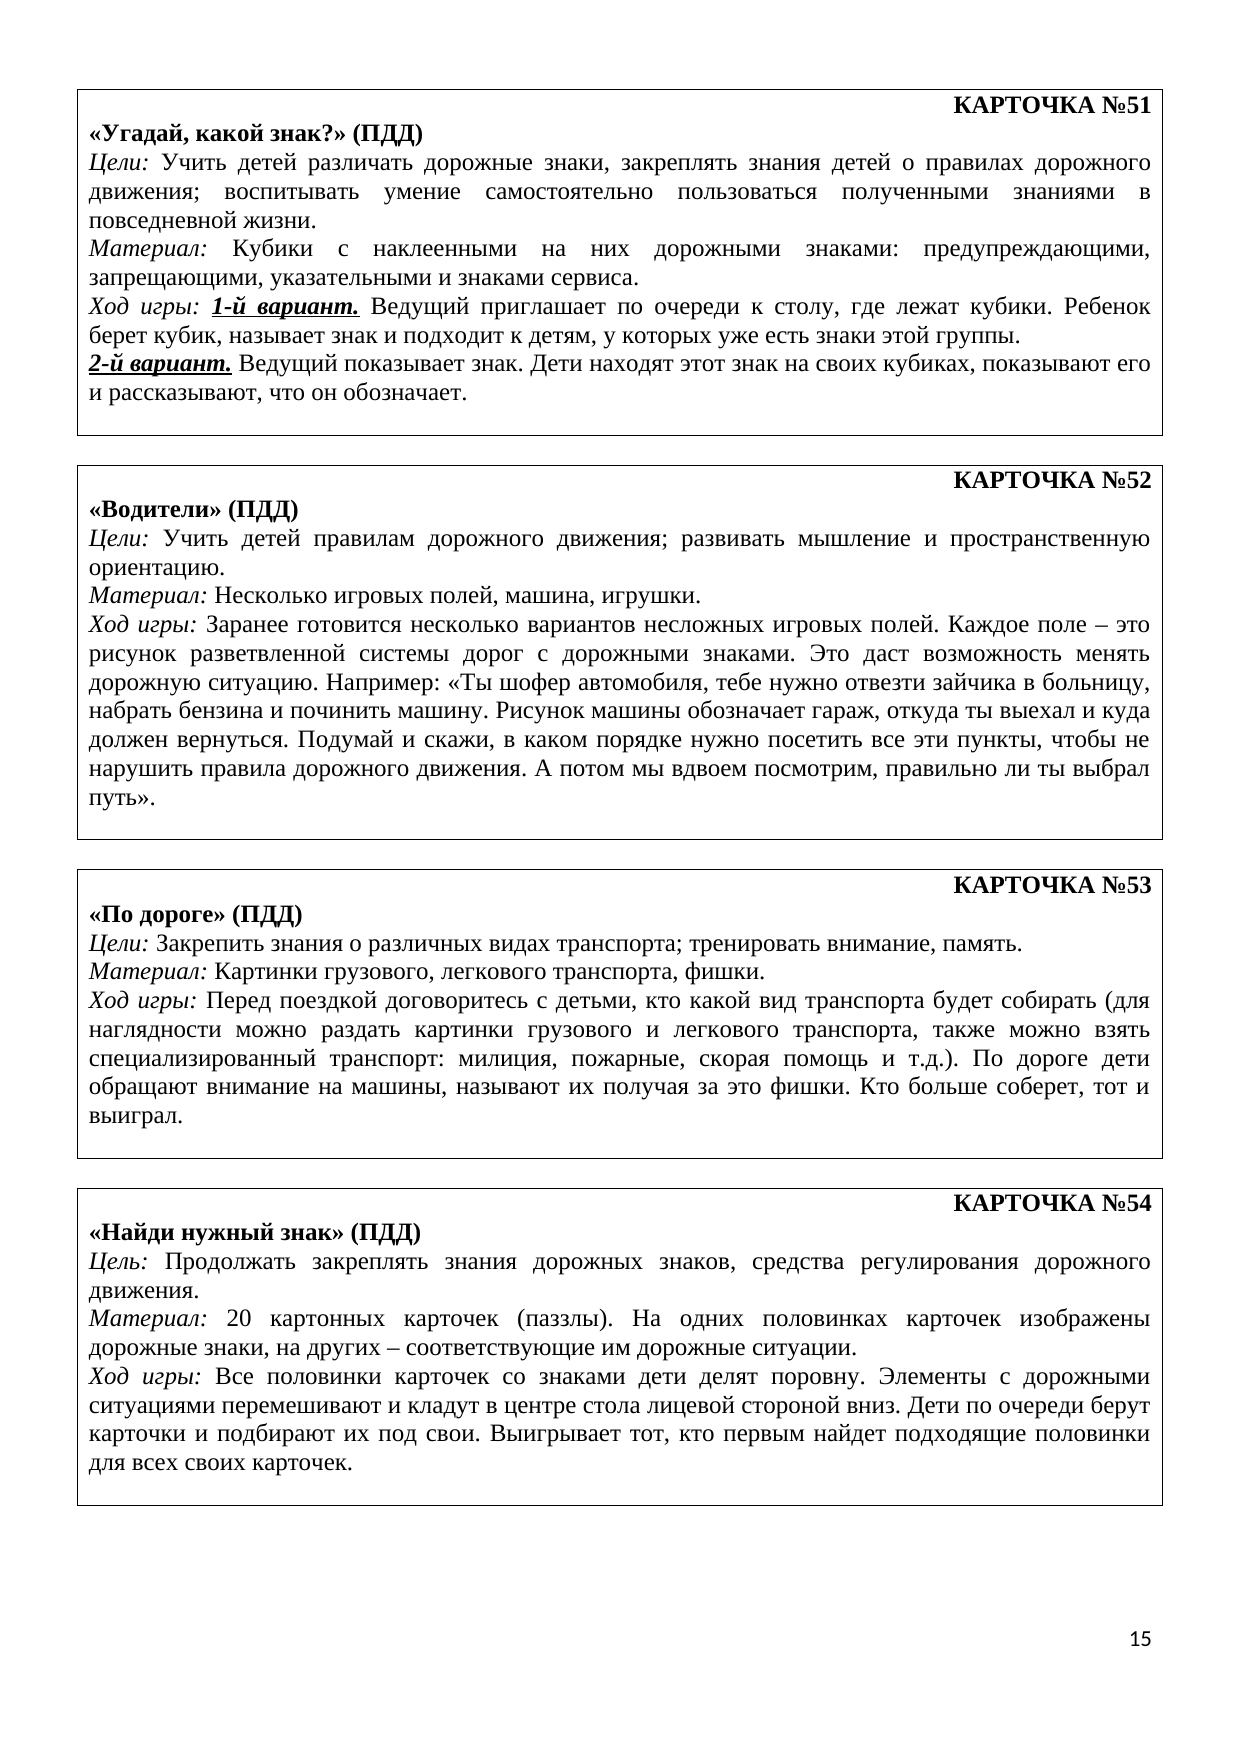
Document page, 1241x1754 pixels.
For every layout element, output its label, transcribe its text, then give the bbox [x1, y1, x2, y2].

table_header КАРТОЧКА №52 «Водители» (ПДД) Цели: Учить детей правилам дорожного движения; развивать мышление и пространственную ориентацию. Материал: Несколько игровых полей, машина, игрушки. Ход игры: Заранее готовится несколько вариантов несложных игровых полей. Каждое поле – это рисунок разветвленной системы дорог с дорожными знаками. Это даст возможность менять дорожную ситуацию. Например: «Ты шофер автомобиля, тебе нужно отвезти зайчика в больницу, набрать бензина и починить машину. Рисунок машины обозначает гараж, откуда ты выехал и куда должен вернуться. Подумай и скажи, в каком порядке нужно посетить все эти пункты, чтобы не нарушить правила дорожного движения. А потом мы вдвоем посмотрим, правильно ли ты выбрал путь». [78, 466, 1162, 839]
table_header КАРТОЧКА №53 «По дороге» (ПДД) Цели: Закрепить знания о различных видах транспорта; тренировать внимание, память. Материал: Картинки грузового, легкового транспорта, фишки. Ход игры: Перед поездкой договоритесь с детьми, кто какой вид транспорта будет собирать (для наглядности можно раздать картинки грузового и легкового транспорта, также можно взять специализированный транспорт: милиция, пожарные, скорая помощь и т.д.). По дороге дети обращают внимание на машины, называют их получая за это фишки. Кто больше соберет, тот и выиграл. [78, 870, 1162, 1158]
table_header КАРТОЧКА №51 «Угадай, какой знак?» (ПДД) Цели: Учить детей различать дорожные знаки, закреплять знания детей о правилах дорожного движения; воспитывать умение самостоятельно пользоваться полученными знаниями в повседневной жизни. Материал: Кубики с наклеенными на них дорожными знаками: предупреждающими, запрещающими, указательными и знаками сервиса. Ход игры: 1-й вариант. Ведущий приглашает по очереди к столу, где лежат кубики. Ребенок берет кубик, называет знак и подходит к детям, у которых уже есть знаки этой группы. 2-й вариант. Ведущий показывает знак. Дети находят этот знак на своих кубиках, показывают его и рассказывают, что он обозначает. [78, 90, 1162, 435]
table_header КАРТОЧКА №54 «Найди нужный знак» (ПДД) Цель: Продолжать закреплять знания дорожных знаков, средства регулирования дорожного движения. Материал: 20 картонных карточек (паззлы). На одних половинках карточек изображены дорожные знаки, на других – соответствующие им дорожные ситуации. Ход игры: Все половинки карточек со знаками дети делят поровну. Элементы с дорожными ситуациями перемешивают и кладут в центре стола лицевой стороной вниз. Дети по очереди берут карточки и подбирают их под свои. Выигрывает тот, кто первым найдет подходящие половинки для всех своих карточек. [78, 1189, 1162, 1505]
